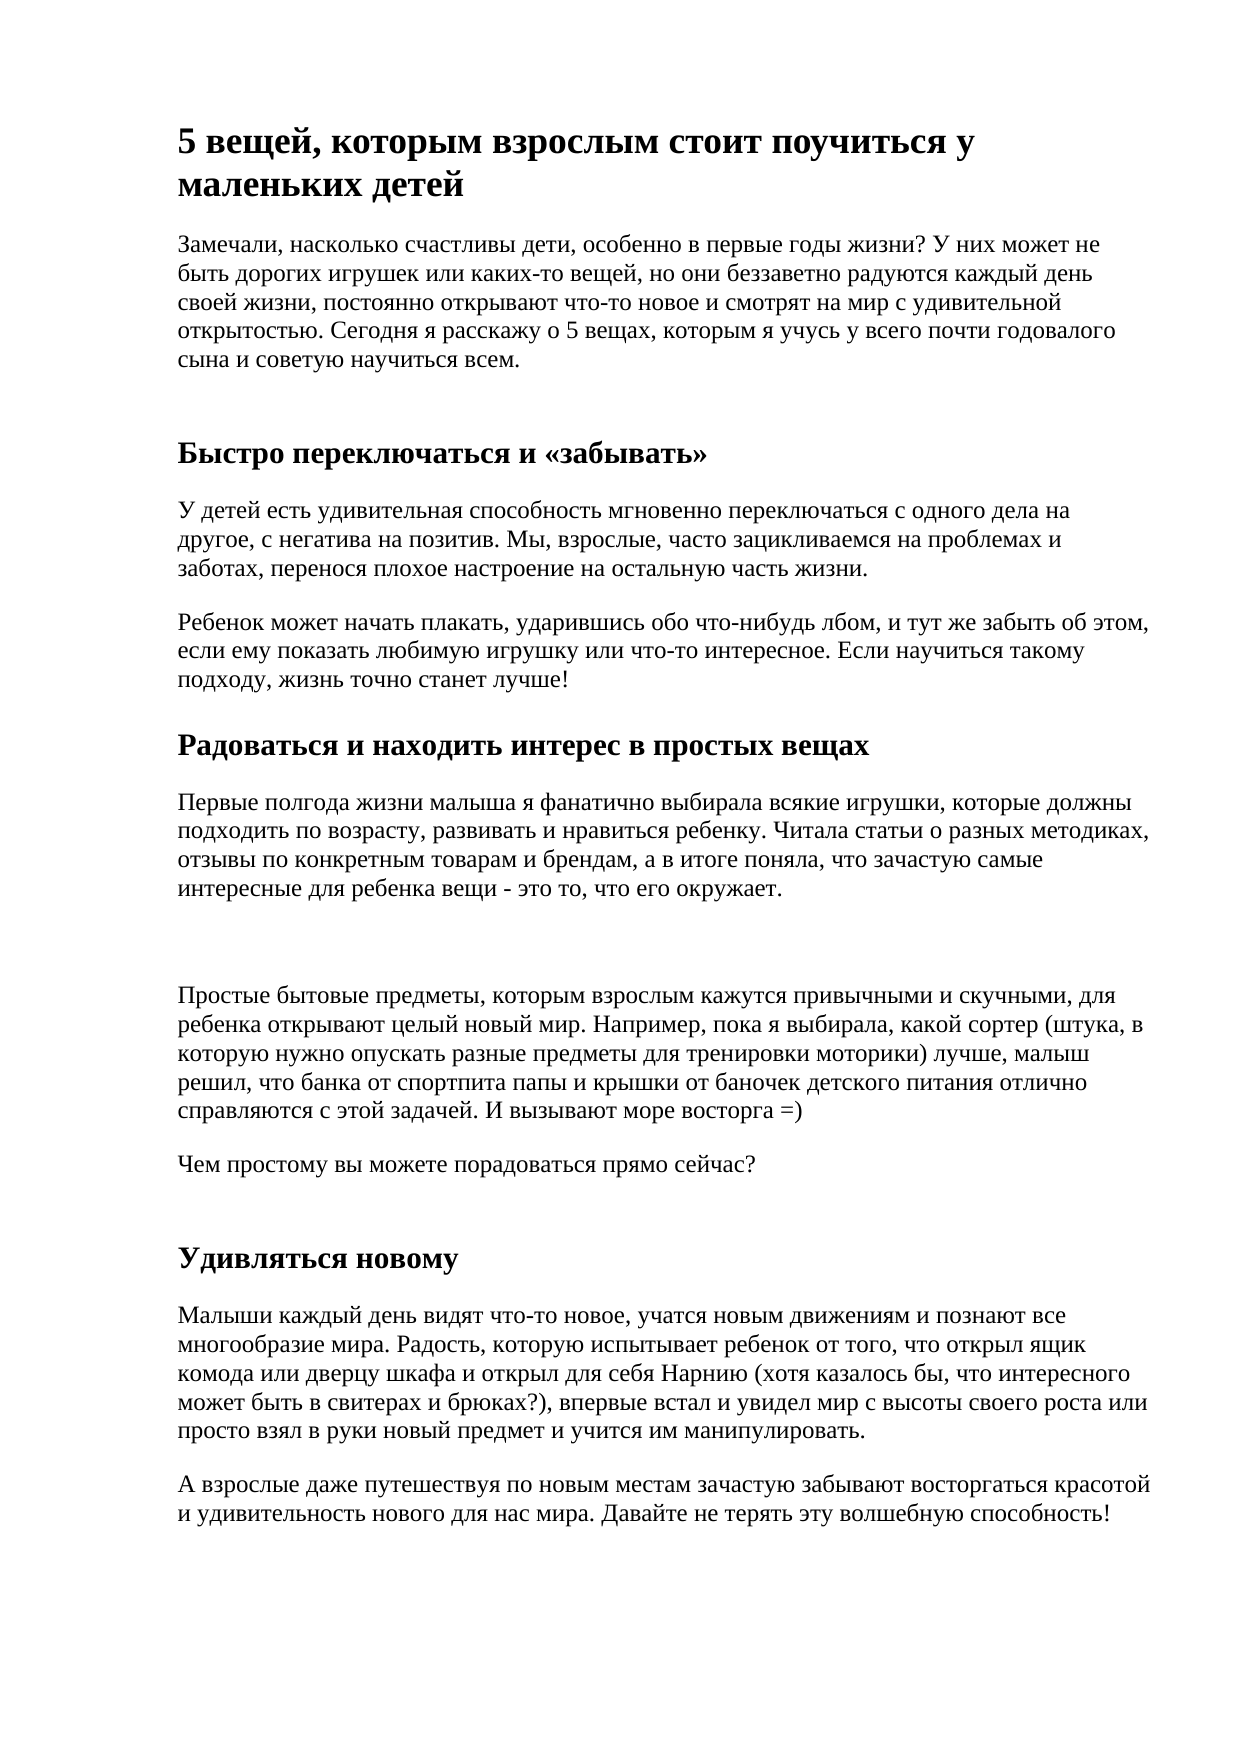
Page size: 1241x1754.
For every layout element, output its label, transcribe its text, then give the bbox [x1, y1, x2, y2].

text Малыши каждый день видят что-то новое, учатся новым движениям и познают все многообразие мира. Радость, которую испытывает ребенок от того, что открыл ящик комода или дверцу шкафа и открыл для себя Нарнию (хотя казалось бы, что интересного может быть в свитерах и брюках?), впервые встал и увидел мир с высоты своего роста или просто взял в руки новый предмет и учится им манипулировать. [177, 1301, 1152, 1444]
text Ребенок может начать плакать, ударившись обо что-нибудь лбом, и тут же забыть об этом, если ему показать любимую игрушку или что-то интересное. Если научиться такому подходу, жизнь точно станет лучше! [177, 607, 1152, 693]
text Быстро переключаться и «забывать» [177, 427, 1152, 471]
text Замечали, насколько счастливы дети, особенно в первые годы жизни? У них может не быть дорогих игрушек или каких-то вещей, но они беззаветно радуются каждый день своей жизни, постоянно открывают что-то новое и смотрят на мир с удивительной открытостью. Сегодня я расскажу о 5 вещах, которым я учусь у всего почти годовалого сына и советую научиться всем. [177, 229, 1152, 373]
text А взрослые даже путешествуя по новым местам зачастую забывают восторгаться красотой и удивительность нового для нас мира. Давайте не терять эту волшебную способность! [177, 1469, 1152, 1527]
text Простые бытовые предметы, которым взрослым кажутся привычными и скучными, для ребенка открывают целый новый мир. Например, пока я выбирала, какой сортер (штука, в которую нужно опускать разные предметы для тренировки моторики) лучше, малыш решил, что банка от спортпита папы и крышки от баночек детского питания отлично справляются с этой задачей. И вызывают море восторга =) [177, 981, 1152, 1124]
text Первые полгода жизни малыша я фанатично выбирала всякие игрушки, которые должны подходить по возрасту, развивать и нравиться ребенку. Читала статьи о разных методиках, отзывы по конкретным товарам и брендам, а в итоге поняла, что зачастую самые интересные для ребенка вещи - это то, что его окружает. [177, 787, 1152, 902]
text Радоваться и находить интерес в простых вещах [177, 718, 1152, 762]
text 5 вещей, которым взрослым стоит поучиться у маленьких детей [177, 118, 1152, 204]
text У детей есть удивительная способность мгновенно переключаться с одного дела на другое, с негатива на позитив. Мы, взрослые, часто зацикливаемся на проблемах и заботах, перенося плохое настроение на остальную часть жизни. [177, 496, 1152, 582]
text Чем простому вы можете порадоваться прямо сейчас? [177, 1149, 1152, 1178]
text Удивляться новому [177, 1232, 1152, 1276]
